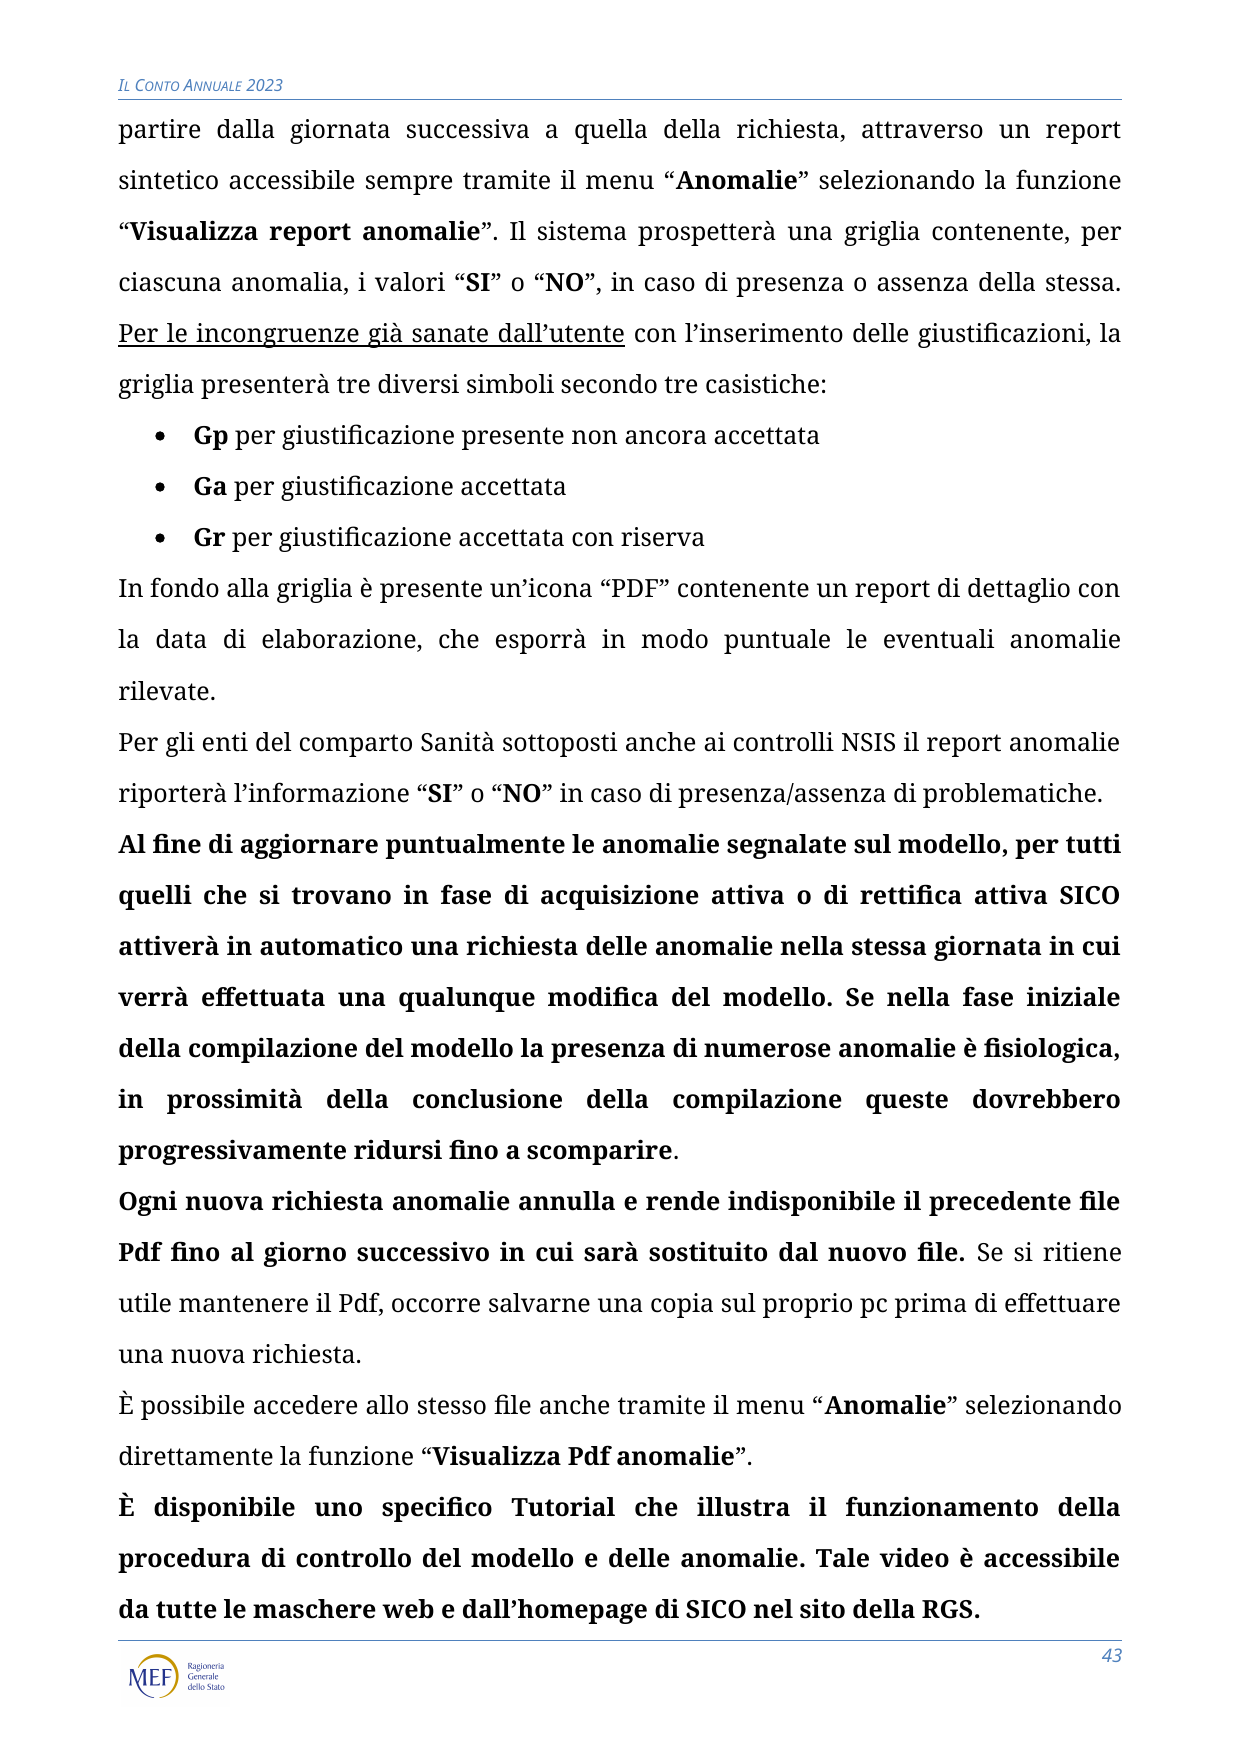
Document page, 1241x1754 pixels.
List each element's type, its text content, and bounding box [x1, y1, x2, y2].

list Gr per giustificazione accettata con riserva [156, 520, 1122, 554]
text Per gli enti del comparto Sanità sottoposti anche ai controlli NSIS il report anomalie riporterà l’informazione “SI” o “NO” in caso di presenza/assenza di problematiche. [118, 724, 1122, 809]
text In fondo alla griglia è presente un’icona “PDF” contenente un report di dettaglio con la data di elaborazione, che esporrà in modo puntuale le eventuali anomalie rilevate. [118, 571, 1122, 707]
text È disponibile uno specifico Tutorial che illustra il funzionamento della procedura di controllo del modello e delle anomalie. Tale video è accessibile da tutte le maschere web e dall’homepage di SICO nel sito della RGS. [118, 1490, 1122, 1626]
text Al fine di aggiornare puntualmente le anomalie segnalate sul modello, per tutti quelli che si trovano in fase di acquisizione attiva o di rettifica attiva SICO attiverà in automatico una richiesta delle anomalie nella stessa giornata in cui verrà effettuata una qualunque modifica del modello. Se nella fase iniziale della compilazione del modello la presenza di numerose anomalie è fisiologica, in prossimità della conclusione della compilazione queste dovrebbero progressivamente ridursi fino a scomparire. [118, 826, 1122, 1167]
text È possibile accedere allo stesso file anche tramite il menu “Anomalie” selezionando direttamente la funzione “Visualizza Pdf anomalie”. [118, 1388, 1122, 1473]
list Ga per giustificazione accettata [156, 469, 1122, 503]
picture [120, 1645, 231, 1707]
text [118, 112, 1122, 401]
text Ogni nuova richiesta anomalie annulla e rende indisponibile il precedente file Pdf fino al giorno successivo in cui sarà sostituito dal nuovo file. Se si ritiene utile mantenere il Pdf, occorre salvarne una copia sul proprio pc prima di effettuare una nuova richiesta. [118, 1183, 1122, 1371]
list Gp per giustificazione presente non ancora accettata [156, 418, 1122, 452]
